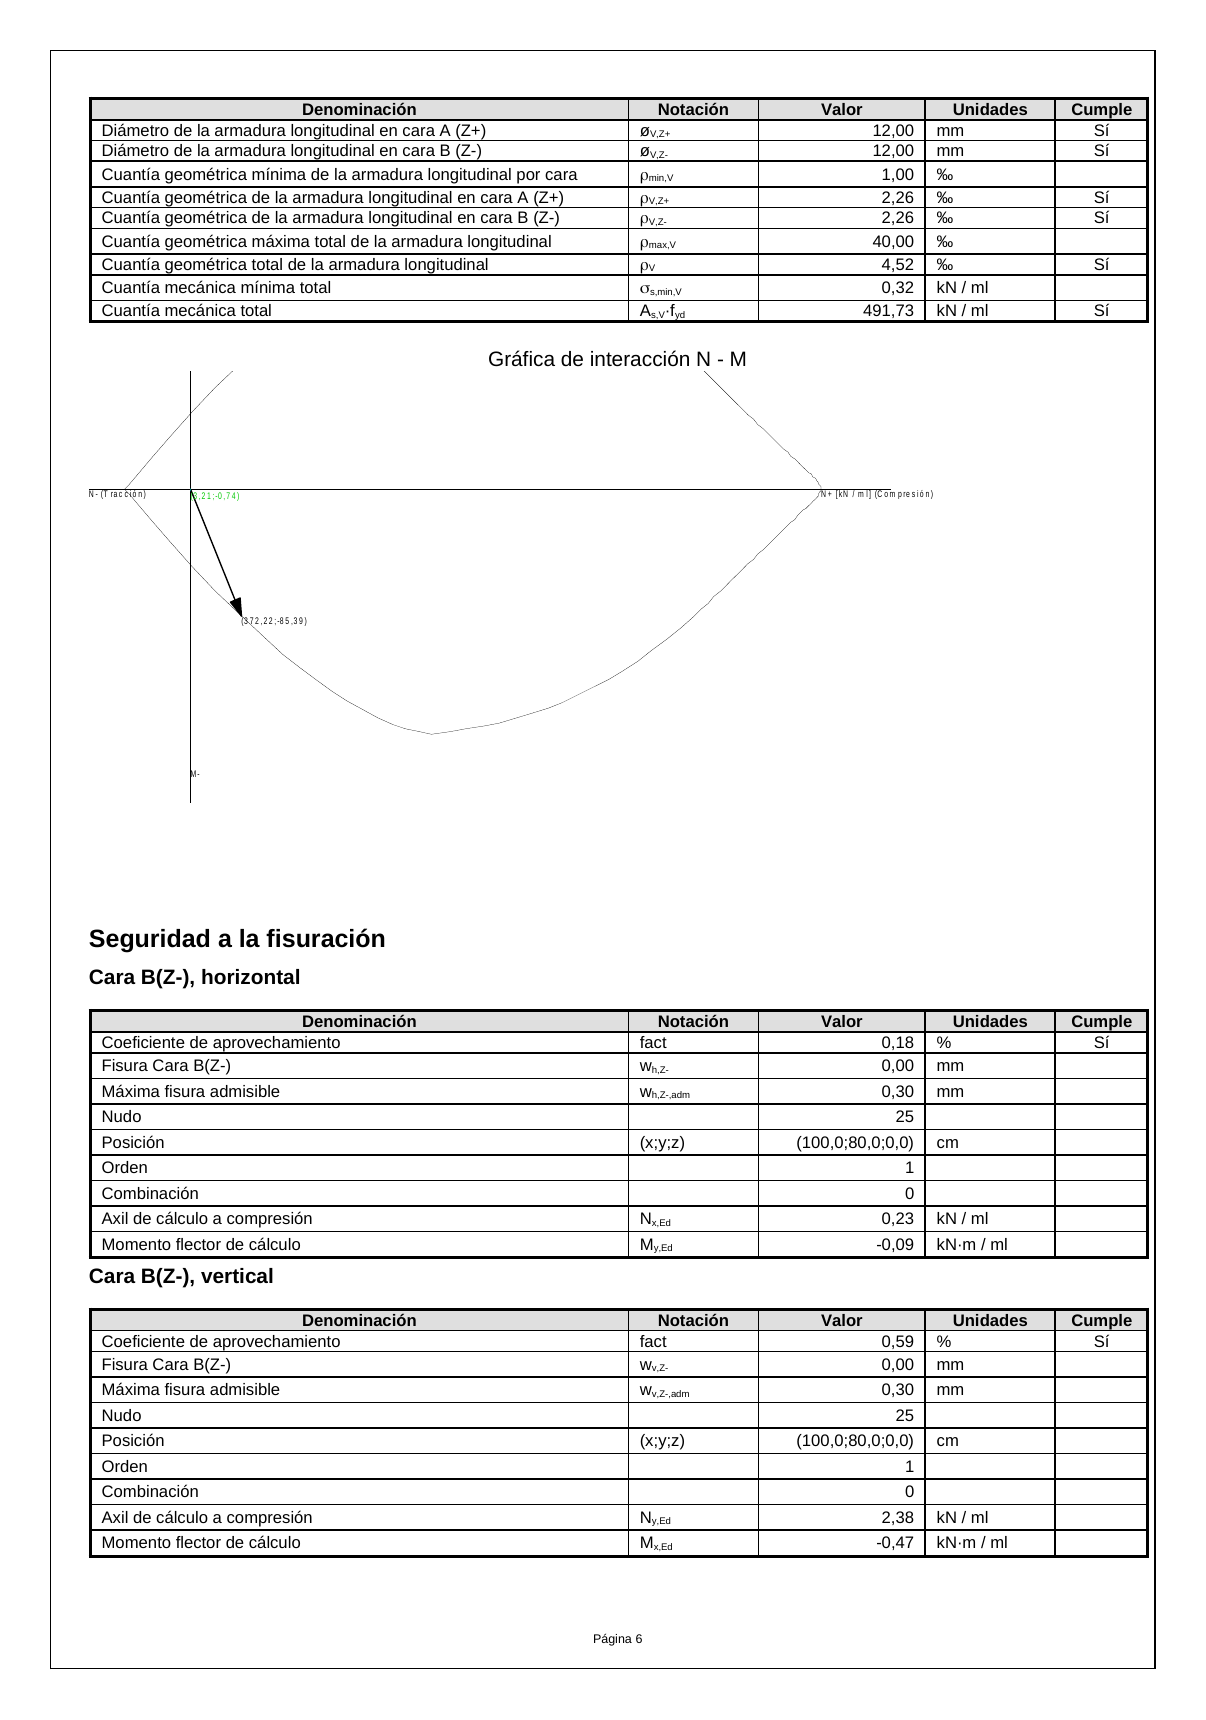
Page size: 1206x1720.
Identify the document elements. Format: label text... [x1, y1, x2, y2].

table_cell 0,23 [759, 1207, 924, 1231]
table_cell Posición [92, 1130, 628, 1154]
table_cell 2,38 [759, 1505, 924, 1529]
table_cell 0,32 [759, 276, 924, 299]
table_cell [926, 1403, 1054, 1427]
table_cell 25 [759, 1403, 924, 1427]
table_cell kN / ml [926, 301, 1054, 320]
table_cell V [629, 255, 758, 274]
table_cell (100,0;80,0;0,0) [759, 1130, 924, 1154]
table_cell Ny,Ed [629, 1505, 758, 1529]
table_cell Cuantía geométrica de la armadura longitudinal en cara A (Z+) [92, 188, 628, 207]
table_cell Sí [1056, 301, 1146, 320]
table_cell wv,Z- [629, 1352, 758, 1376]
table_cell Axil de cálculo a compresión [92, 1207, 628, 1231]
table_cell mm [926, 141, 1054, 160]
table_cell [1056, 1505, 1146, 1529]
table_cell [926, 1156, 1054, 1179]
table_cell [1056, 1156, 1146, 1179]
table_cell Nudo [92, 1403, 628, 1427]
table_cell 0,18 [759, 1033, 924, 1052]
table_cell [1056, 1531, 1146, 1555]
table_cell [629, 1181, 758, 1205]
table_cell cm [926, 1130, 1054, 1154]
table_header Denominación [92, 100, 628, 119]
table_cell Momento flector de cálculo [92, 1531, 628, 1555]
table_cell cm [926, 1429, 1054, 1453]
table_cell Sí [1056, 1033, 1146, 1052]
text Cara B(Z-), vertical [89, 1263, 1146, 1287]
table_cell ‰ [926, 188, 1054, 207]
table_cell mm [926, 1378, 1054, 1402]
table_cell (x;y;z) [629, 1130, 758, 1154]
table_cell [629, 1454, 758, 1478]
table_cell ‰ [926, 208, 1054, 228]
table_cell [1056, 162, 1146, 186]
table_cell Diámetro de la armadura longitudinal en cara B (Z-) [92, 141, 628, 160]
table_cell [629, 1403, 758, 1427]
table_cell min,V [629, 162, 758, 186]
table_cell wh,Z- [629, 1054, 758, 1077]
table_cell Diámetro de la armadura longitudinal en cara A (Z+) [92, 121, 628, 140]
table_cell [1056, 1378, 1146, 1402]
table_cell (100,0;80,0;0,0) [759, 1429, 924, 1453]
table_cell øV,Z+ [629, 121, 758, 140]
table_cell mm [926, 1054, 1054, 1077]
table_header Unidades [926, 1311, 1054, 1330]
table_cell [1056, 1480, 1146, 1504]
table_cell [1056, 1079, 1146, 1103]
table_header Unidades [926, 1012, 1054, 1031]
table_cell Orden [92, 1454, 628, 1478]
table_cell 25 [759, 1105, 924, 1128]
table_cell Cuantía mecánica total [92, 301, 628, 320]
table_cell kN / ml [926, 1505, 1054, 1529]
table_cell s,min,V [629, 276, 758, 299]
table_cell [629, 1480, 758, 1504]
table_cell 0,00 [759, 1054, 924, 1077]
table_cell Fisura Cara B(Z-) [92, 1054, 628, 1077]
table_cell [1056, 1403, 1146, 1427]
table_cell Cuantía geométrica de la armadura longitudinal en cara B (Z-) [92, 208, 628, 228]
table_cell Sí [1056, 188, 1146, 207]
table_cell V,Z+ [629, 188, 758, 207]
table_cell Fisura Cara B(Z-) [92, 1352, 628, 1376]
table_cell [1056, 1207, 1146, 1231]
table_header Notación [629, 1012, 758, 1031]
table_cell kN / ml [926, 1207, 1054, 1231]
text Cara B(Z-), horizontal [89, 965, 1146, 989]
table_cell -0,47 [759, 1531, 924, 1555]
table_cell Máxima fisura admisible [92, 1378, 628, 1402]
table_cell [629, 1156, 758, 1179]
text Seguridad a la fisuración [89, 924, 1146, 952]
table_cell Mx,Ed [629, 1531, 758, 1555]
table_cell wv,Z-,adm [629, 1378, 758, 1402]
table_header Cumple [1056, 100, 1146, 119]
table_cell [1056, 1181, 1146, 1205]
table_cell mm [926, 121, 1054, 140]
table_header Cumple [1056, 1012, 1146, 1031]
table_cell 2,26 [759, 188, 924, 207]
table_cell Combinación [92, 1181, 628, 1205]
table_cell (x;y;z) [629, 1429, 758, 1453]
table_cell 1 [759, 1156, 924, 1179]
table_cell wh,Z-,adm [629, 1079, 758, 1103]
table_cell Posición [92, 1429, 628, 1453]
table_cell 0 [759, 1480, 924, 1504]
table_cell 2,26 [759, 208, 924, 228]
table_cell Sí [1056, 1331, 1146, 1351]
table_cell Combinación [92, 1480, 628, 1504]
table_cell [1056, 1232, 1146, 1256]
table_cell Sí [1056, 121, 1146, 140]
table_cell [629, 1105, 758, 1128]
table_cell Axil de cálculo a compresión [92, 1505, 628, 1529]
table_cell 0,00 [759, 1352, 924, 1376]
table_cell My,Ed [629, 1232, 758, 1256]
table_cell 0 [759, 1181, 924, 1205]
table_cell max,V [629, 229, 758, 253]
table_header Notación [629, 100, 758, 119]
table_cell kN·m / ml [926, 1531, 1054, 1555]
table_cell [1056, 1429, 1146, 1453]
table_header Valor [759, 1012, 924, 1031]
table_cell Nx,Ed [629, 1207, 758, 1231]
table_cell mm [926, 1352, 1054, 1376]
table_cell [926, 1480, 1054, 1504]
table_cell [926, 1454, 1054, 1478]
table_cell ‰ [926, 255, 1054, 274]
table_cell [1056, 1054, 1146, 1077]
table_cell Orden [92, 1156, 628, 1179]
table_header Valor [759, 100, 924, 119]
table_cell mm [926, 1079, 1054, 1103]
table_cell Momento flector de cálculo [92, 1232, 628, 1256]
text Gráfica de interacción N - M [89, 347, 1146, 371]
table_cell Sí [1056, 141, 1146, 160]
table_cell [1056, 1454, 1146, 1478]
table_header Notación [629, 1311, 758, 1330]
table_header Valor [759, 1311, 924, 1330]
table_cell Sí [1056, 208, 1146, 228]
table_cell Coeficiente de aprovechamiento [92, 1033, 628, 1052]
table_cell ‰ [926, 162, 1054, 186]
table_cell kN / ml [926, 276, 1054, 299]
table_cell 12,00 [759, 121, 924, 140]
table_cell 40,00 [759, 229, 924, 253]
table_cell kN·m / ml [926, 1232, 1054, 1256]
table_cell 4,52 [759, 255, 924, 274]
table_cell 0,59 [759, 1331, 924, 1351]
table_header Denominación [92, 1311, 628, 1330]
table_cell [926, 1105, 1054, 1128]
table_cell V,Z- [629, 208, 758, 228]
table_cell øV,Z- [629, 141, 758, 160]
table_cell Máxima fisura admisible [92, 1079, 628, 1103]
table_cell -0,09 [759, 1232, 924, 1256]
table_cell [1056, 276, 1146, 299]
table_cell 491,73 [759, 301, 924, 320]
table_cell ‰ [926, 229, 1054, 253]
table_cell [1056, 1130, 1146, 1154]
table_cell Sí [1056, 255, 1146, 274]
table_header Denominación [92, 1012, 628, 1031]
table_cell 1 [759, 1454, 924, 1478]
table_header Unidades [926, 100, 1054, 119]
table_cell Coeficiente de aprovechamiento [92, 1331, 628, 1351]
table_cell As,V·fyd [629, 301, 758, 320]
table_cell [1056, 1105, 1146, 1128]
table_header Cumple [1056, 1311, 1146, 1330]
table_cell % [926, 1331, 1054, 1351]
table_cell Cuantía mecánica mínima total [92, 276, 628, 299]
table_cell [1056, 229, 1146, 253]
table_cell [1056, 1352, 1146, 1376]
table_cell 12,00 [759, 141, 924, 160]
table_cell Nudo [92, 1105, 628, 1128]
table_cell 0,30 [759, 1378, 924, 1402]
table_cell Cuantía geométrica máxima total de la armadura longitudinal [92, 229, 628, 253]
table_cell 0,30 [759, 1079, 924, 1103]
table_cell fact [629, 1331, 758, 1351]
table_cell Cuantía geométrica total de la armadura longitudinal [92, 255, 628, 274]
table_cell [926, 1181, 1054, 1205]
table_cell fact [629, 1033, 758, 1052]
table_cell % [926, 1033, 1054, 1052]
table_cell 1,00 [759, 162, 924, 186]
table_cell Cuantía geométrica mínima de la armadura longitudinal por cara [92, 162, 628, 186]
